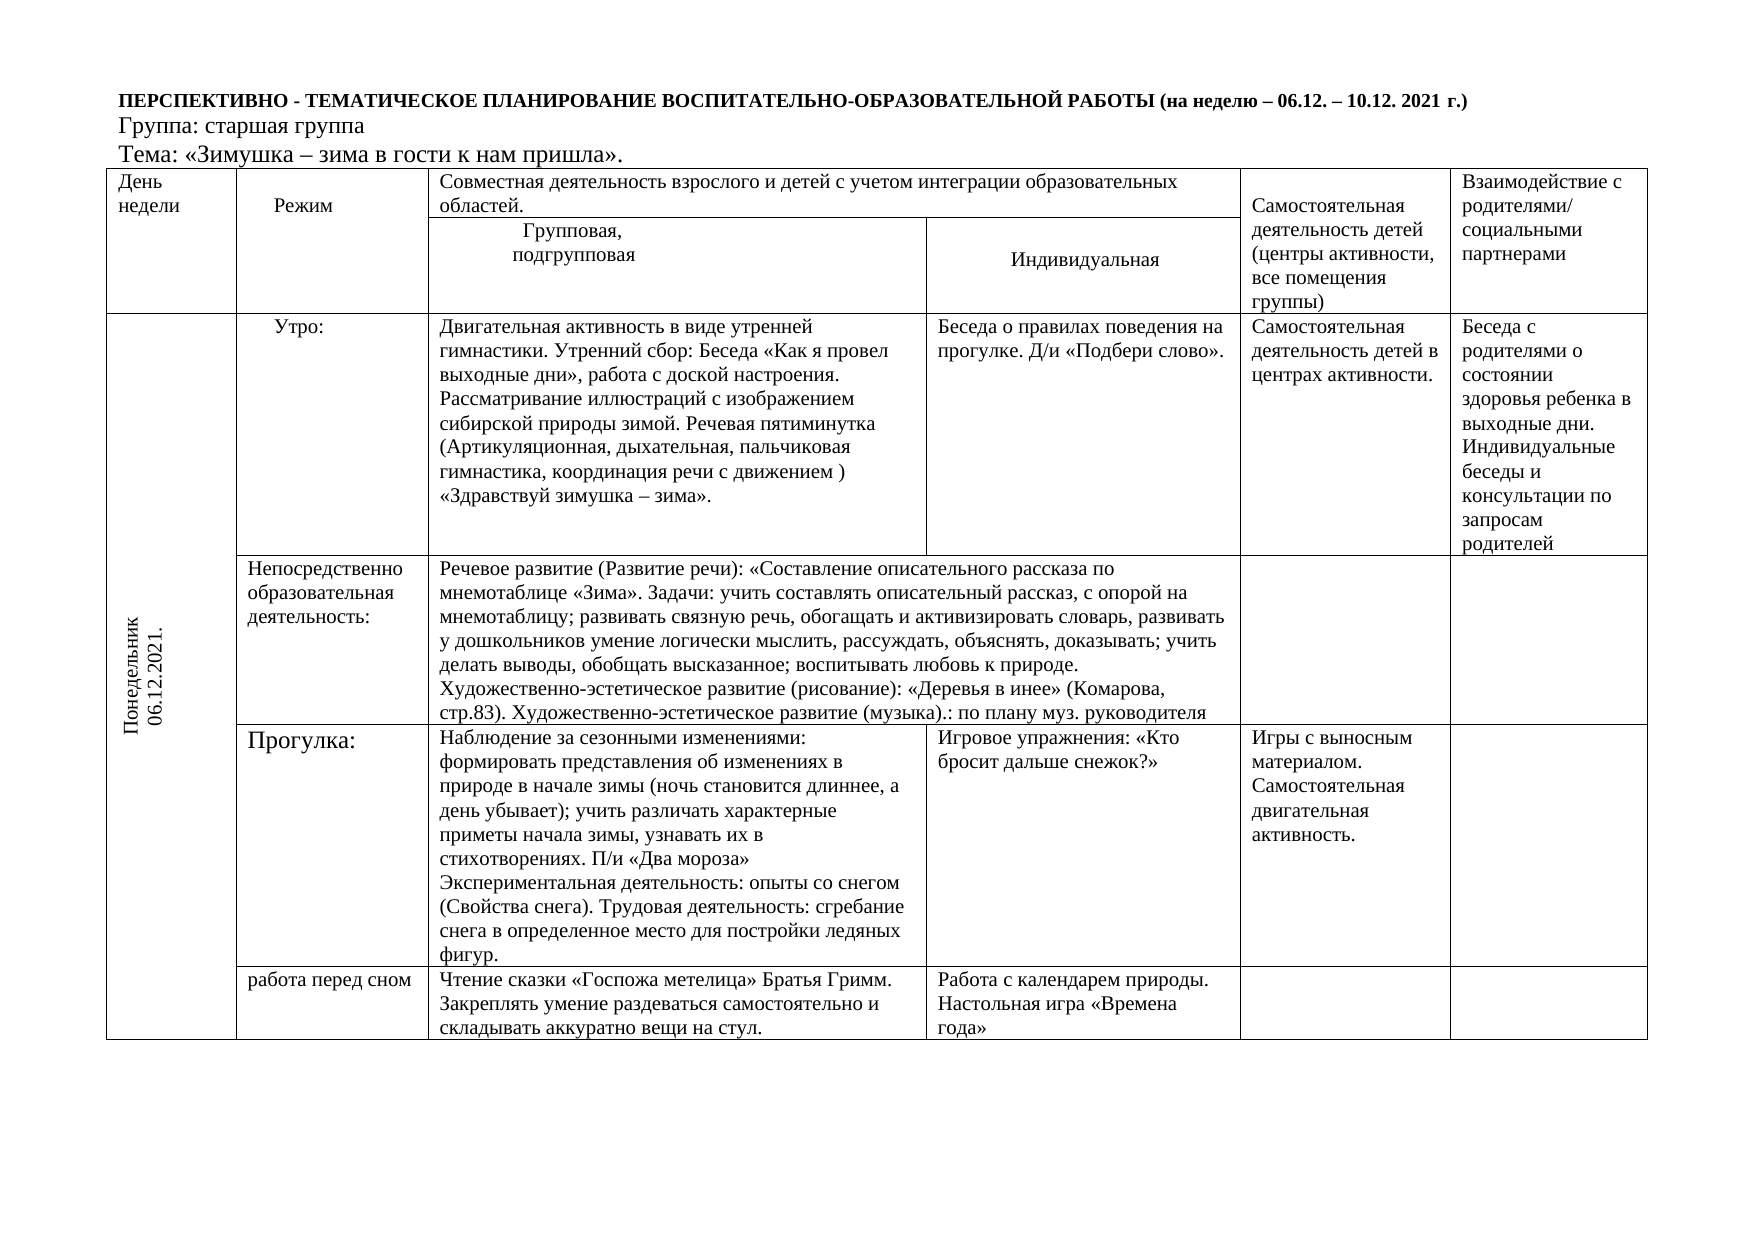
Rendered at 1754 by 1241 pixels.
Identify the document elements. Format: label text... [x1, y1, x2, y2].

table_cell работа перед сном [237, 967, 428, 1039]
table_cell Индивидуальная [927, 218, 1240, 313]
table_cell Игры с выносным материалом. Самостоятельная двигательная активность. [1241, 725, 1450, 966]
table_cell [1241, 556, 1450, 724]
table_cell Беседа с родителями о состоянии здоровья ребенка в выходные дни. Индивидуальные беседы и консультации по запросам родителей [1451, 314, 1647, 555]
table_header Совместная деятельность взрослого и детей с учетом интеграции образовательных областей. [429, 169, 1240, 217]
table_cell [1451, 967, 1647, 1039]
table_cell Беседа о правилах поведения на прогулке. Д/и «Подбери слово». [927, 314, 1240, 555]
table_cell Работа с календарем природы. Настольная игра «Времена года» [927, 967, 1240, 1039]
table_cell Речевое развитие (Развитие речи): «Составление описательного рассказа по мнемотаблице «Зима». Задачи: учить составлять описательный рассказ, с опорой на мнемотаблицу; развивать связную речь, обогащать и активизировать словарь, развивать у дошкольников умение логически мыслить, рассуждать, объяснять, доказывать; учить делать выводы, обобщать высказанное; воспитывать любовь к природе. Художественно-эстетическое развитие (рисование): «Деревья в инее» (Комарова, стр.83). Художественно-эстетическое развитие (музыка).: по плану муз. руководителя [429, 556, 1240, 724]
table_cell Наблюдение за сезонными изменениями: формировать представления об изменениях в природе в начале зимы (ночь становится длиннее, а день убывает); учить различать характерные приметы начала зимы, узнавать их в стихотворениях. П/и «Два мороза» Экспериментальная деятельность: опыты со снегом (Свойства снега). Трудовая деятельность: сгребание снега в определенное место для постройки ледяных фигур. [429, 725, 926, 966]
table_cell [1451, 725, 1647, 966]
table_cell Понедельник 06.12.2021. [107, 314, 236, 1039]
text Тема: «Зимушка – зима в гости к нам пришла». [118, 139, 1636, 168]
table_cell Прогулка: [237, 725, 428, 966]
table_cell [1451, 556, 1647, 724]
table_header Взаимодействие с родителями/ социальными партнерами [1451, 169, 1647, 313]
table_cell Двигательная активность в виде утренней гимнастики. Утренний сбор: Беседа «Как я провел выходные дни», работа с доской настроения. Рассматривание иллюстраций с изображением сибирской природы зимой. Речевая пятиминутка (Артикуляционная, дыхательная, пальчиковая гимнастика, координация речи с движением ) «Здравствуй зимушка – зима». [429, 314, 926, 555]
table_cell Утро: [237, 314, 428, 555]
table_header День недели [107, 169, 236, 313]
table_cell Игровое упражнения: «Кто бросит дальше снежок?» [927, 725, 1240, 966]
table_cell [1241, 967, 1450, 1039]
table_cell Непосредственно образовательная деятельность: [237, 556, 428, 724]
table_cell Групповая, подгрупповая [429, 218, 926, 313]
table_header Режим [237, 169, 428, 313]
text ПЕРСПЕКТИВНО - ТЕМАТИЧЕСКОЕ ПЛАНИРОВАНИЕ ВОСПИТАТЕЛЬНО-ОБРАЗОВАТЕЛЬНОЙ РАБОТЫ (на неделю – 06.12. – 10.12. 2021 г.) [118, 88, 1636, 111]
text Группа: старшая группа [118, 111, 1636, 139]
table_cell Самостоятельная деятельность детей в центрах активности. [1241, 314, 1450, 555]
table_header Самостоятельная деятельность детей (центры активности, все помещения группы) [1241, 169, 1450, 313]
table_cell Чтение сказки «Госпожа метелица» Братья Гримм. Закреплять умение раздеваться самостоятельно и складывать аккуратно вещи на стул. [429, 967, 926, 1039]
